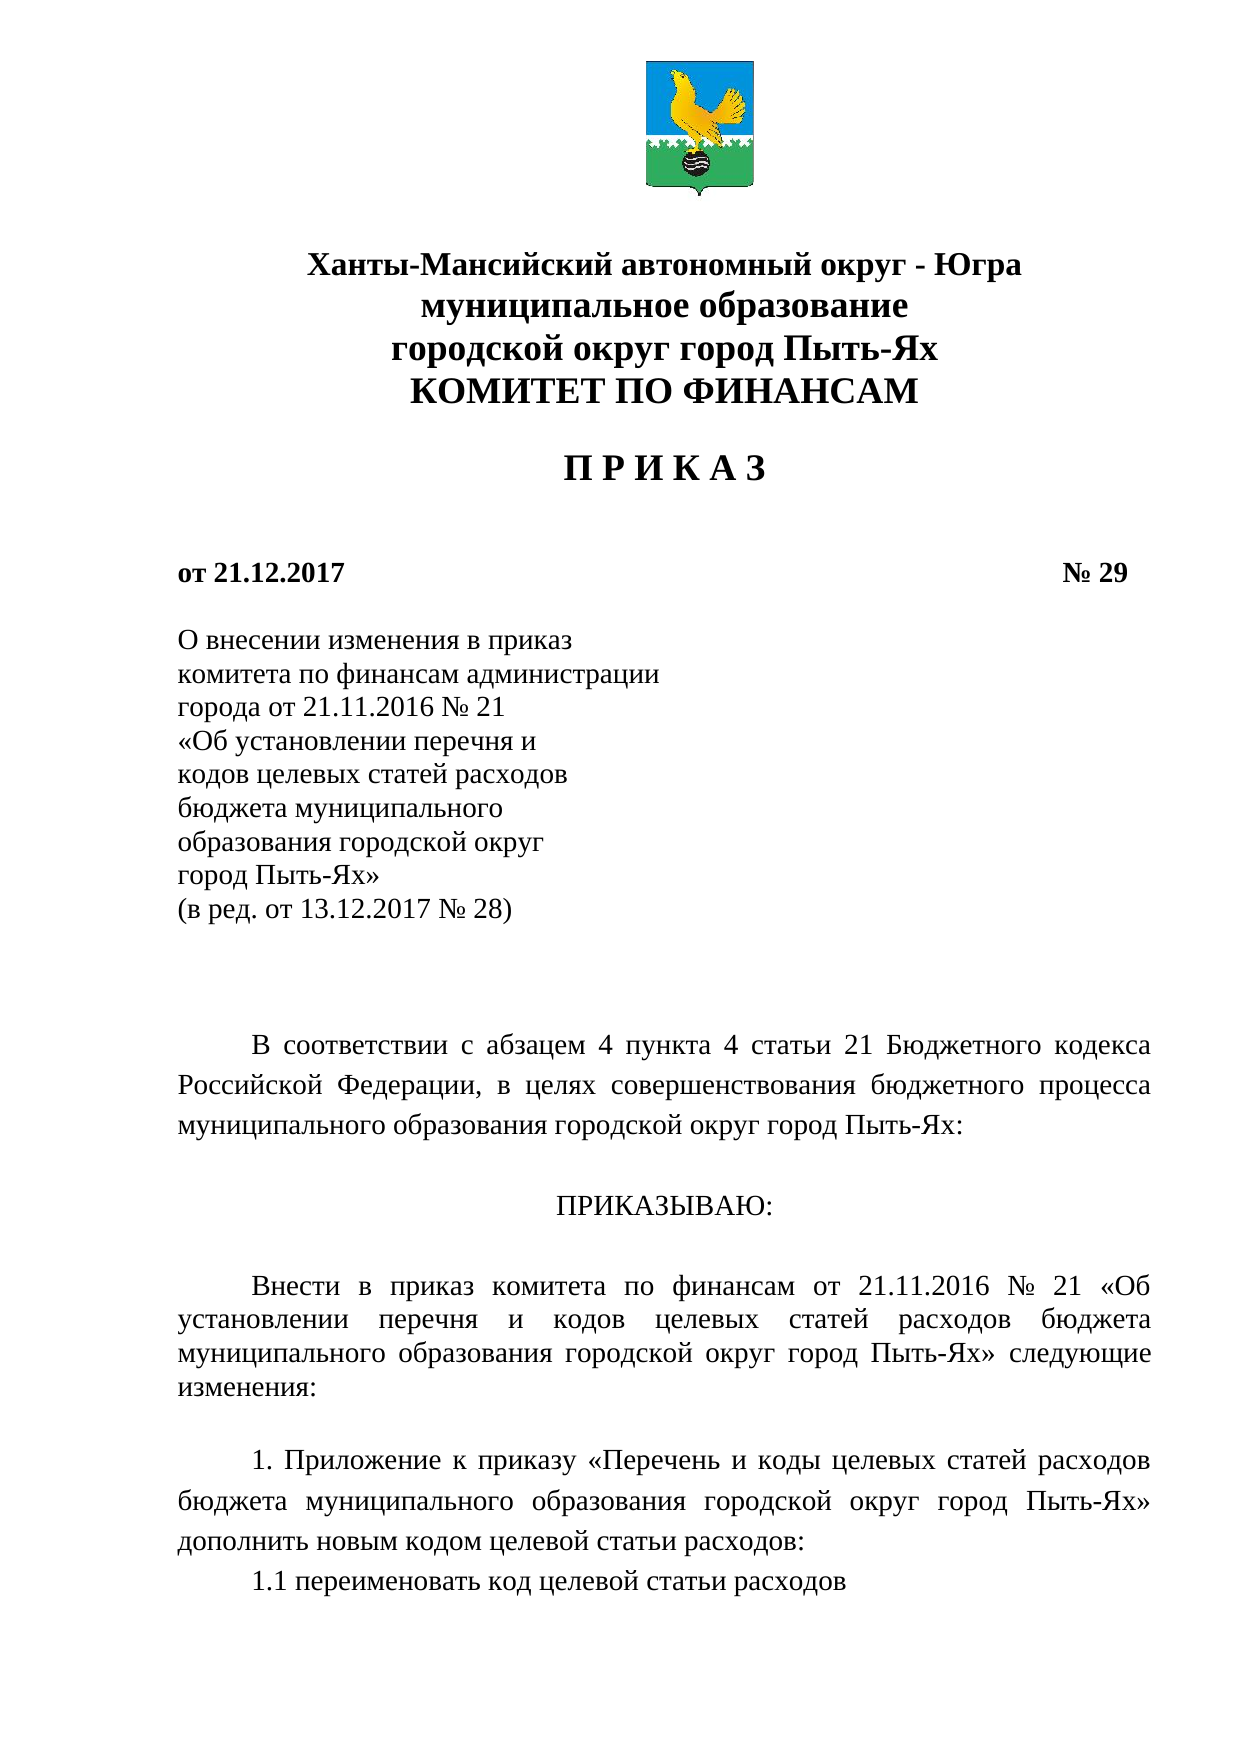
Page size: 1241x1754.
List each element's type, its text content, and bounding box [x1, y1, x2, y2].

text В соответствии с абзацем 4 пункта 4 статьи 21 Бюджетного кодекса Российской Федерации, в целях совершенствования бюджетного процесса муниципального образования городской округ город Пыть-Ях: [177, 1027, 1152, 1141]
text город Пыть-Ях» [177, 857, 1152, 891]
text кодов целевых статей расходов [177, 757, 1152, 790]
text комитета по финансам администрации [177, 656, 1152, 689]
text образования городской округ [177, 824, 1152, 857]
text от 21.12.2017 № 29 [177, 555, 1152, 589]
text «Об установлении перечня и [177, 723, 1152, 757]
text городской округ город Пыть-Ях [177, 325, 1152, 368]
text (в ред. от 13.12.2017 № 28) [177, 891, 1152, 924]
text бюджета муниципального [177, 790, 1152, 824]
text муниципальное образование [177, 282, 1152, 325]
text О внесении изменения в приказ [177, 622, 1152, 656]
text города от 21.11.2016 № 21 [177, 689, 1152, 723]
title Ханты-Мансийский автономный округ - Югра [177, 244, 1152, 282]
text 1. Приложение к приказу «Перечень и коды целевых статей расходов бюджета муниципального образования городской округ город Пыть-Ях» дополнить новым кодом целевой статьи расходов: [177, 1442, 1152, 1556]
text КОМИТЕТ ПО ФИНАНСАМ [177, 368, 1152, 412]
text П Р И К А З [177, 445, 1152, 488]
picture [646, 61, 754, 206]
text 1.1 переименовать код целевой статьи расходов [177, 1563, 1152, 1597]
text Внести в приказ комитета по финансам от 21.11.2016 № 21 «Об установлении перечня и кодов целевых статей расходов бюджета муниципального образования городской округ город Пыть-Ях» следующие изменения: [177, 1268, 1152, 1402]
text ПРИКАЗЫВАЮ: [177, 1188, 1152, 1221]
